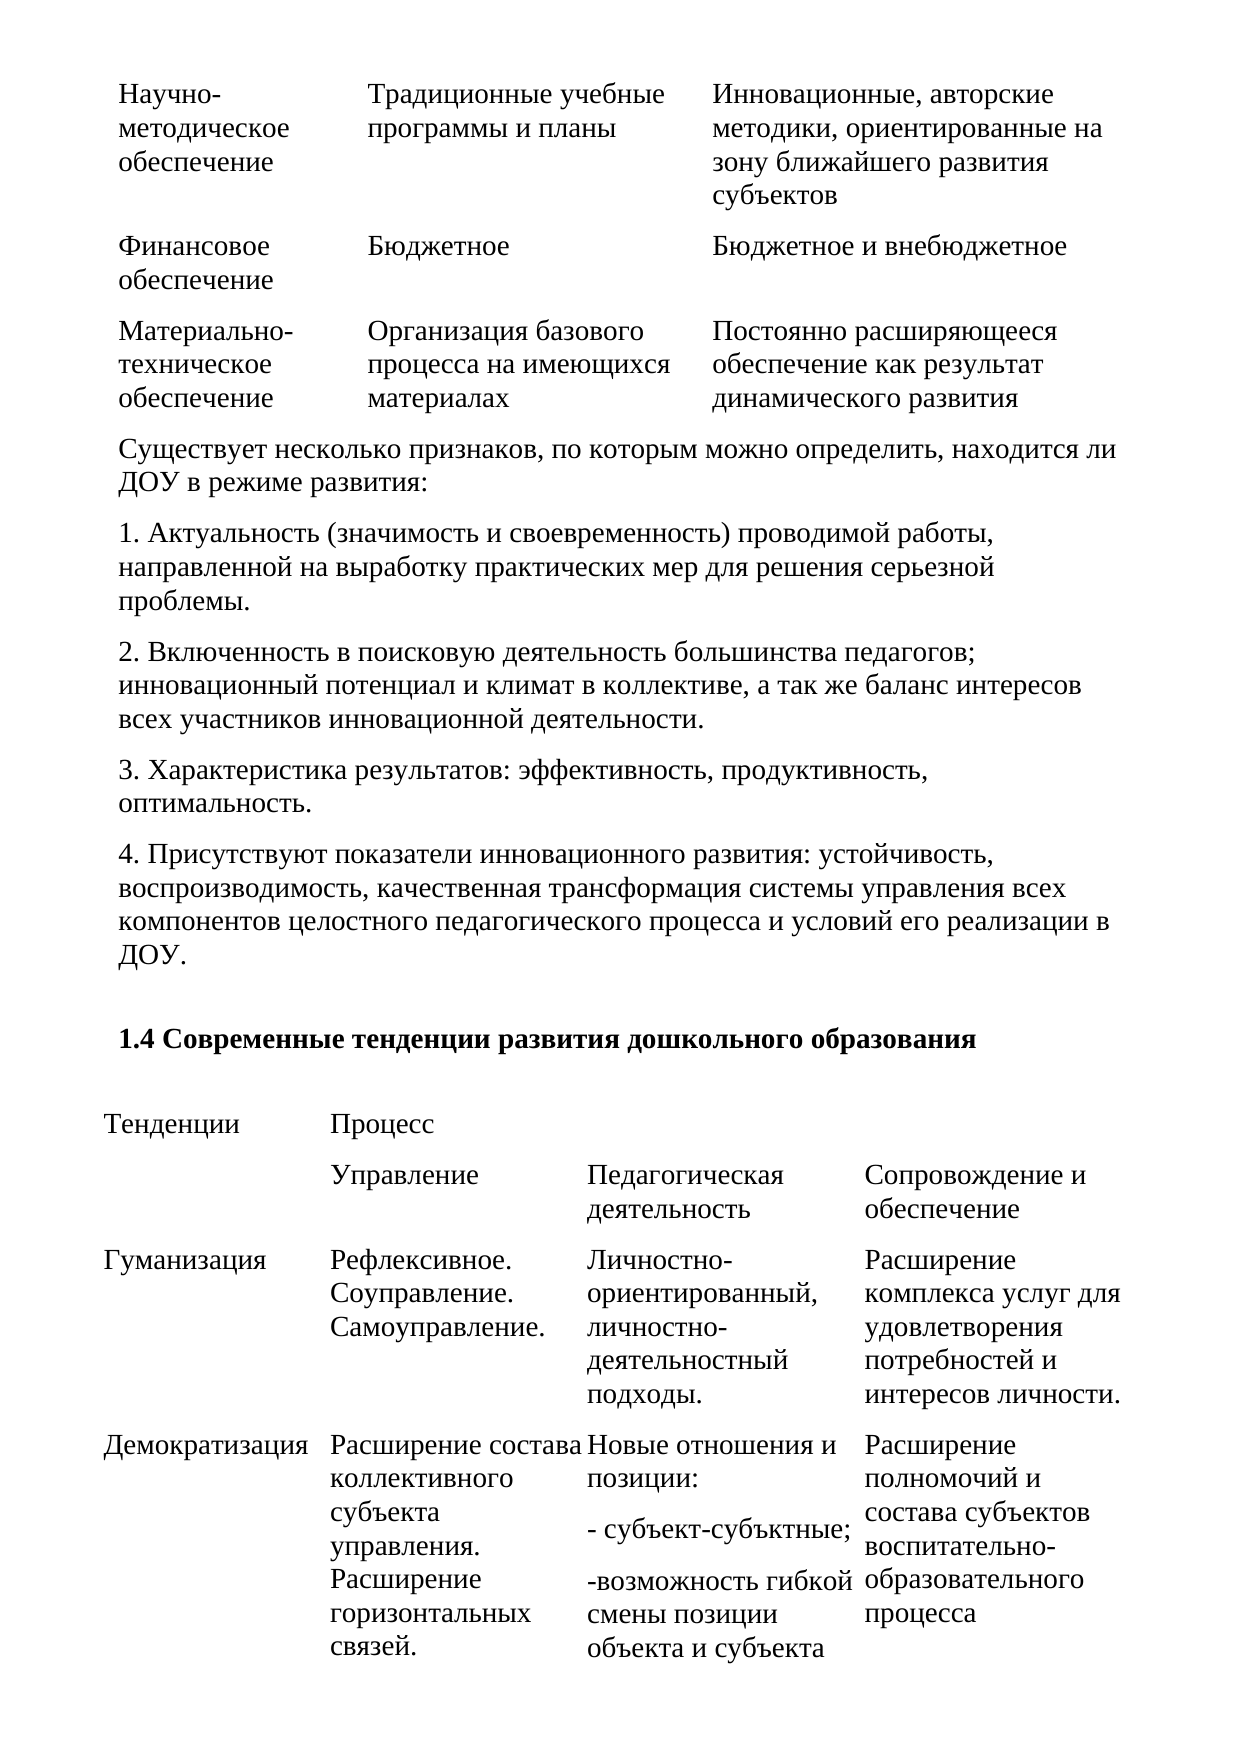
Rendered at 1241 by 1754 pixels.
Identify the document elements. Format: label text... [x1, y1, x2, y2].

table_cell Материально-техническое обеспечение [118, 295, 367, 413]
table_cell Педагогическая деятельность [587, 1140, 864, 1224]
table_cell Рефлексивное. Соуправление. Самоуправление. [330, 1224, 587, 1409]
table_cell Гуманизация [103, 1224, 330, 1409]
table_cell Научно-методическое обеспечение [118, 59, 367, 211]
table_cell Бюджетное и внебюджетное [712, 211, 1122, 295]
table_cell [587, 1410, 864, 1663]
table_cell Финансовое обеспечение [118, 211, 367, 295]
table_cell Расширение комплекса услуг для удовлетворения потребностей и интересов личности. [864, 1224, 1122, 1409]
table_cell Бюджетное [367, 211, 712, 295]
table_cell Управление [330, 1140, 587, 1224]
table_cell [330, 1410, 587, 1663]
table_cell Демократизация [103, 1410, 330, 1663]
text 1. Актуальность (значимость и своевременность) проводимой работы, направленной на выработку практических мер для решения серьезной проблемы. [118, 516, 1122, 616]
table_cell Личностно-ориентированный, личностно-деятельностный подходы. [587, 1224, 864, 1409]
table_cell Постоянно расширяющееся обеспечение как результат динамического развития [712, 295, 1122, 413]
text 3. Характеристика результатов: эффективность, продуктивность, оптимальность. [118, 752, 1122, 819]
text 4. Присутствуют показатели инновационного развития: устойчивость, воспроизводимость, качественная трансформация системы управления всех компонентов целостного педагогического процесса и условий его реализации в ДОУ. [118, 836, 1122, 971]
table_cell Сопровождение и обеспечение [864, 1140, 1122, 1224]
table_header Процесс [330, 1089, 1122, 1140]
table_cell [864, 1410, 1122, 1663]
table_cell Традиционные учебные программы и планы [367, 59, 712, 211]
table_header Тенденции [103, 1089, 330, 1224]
text 2. Включенность в поисковую деятельность большинства педагогов; инновационный потенциал и климат в коллективе, а так же баланс интересов всех участников инновационной деятельности. [118, 634, 1122, 734]
text Существует несколько признаков, по которым можно определить, находится ли ДОУ в режиме развития: [118, 431, 1122, 498]
table_cell Инновационные, авторские методики, ориентированные на зону ближайшего развития субъектов [712, 59, 1122, 211]
table_cell Организация базового процесса на имеющихся материалах [367, 295, 712, 413]
text 1.4 Современные тенденции развития дошкольного образования [118, 988, 1122, 1055]
